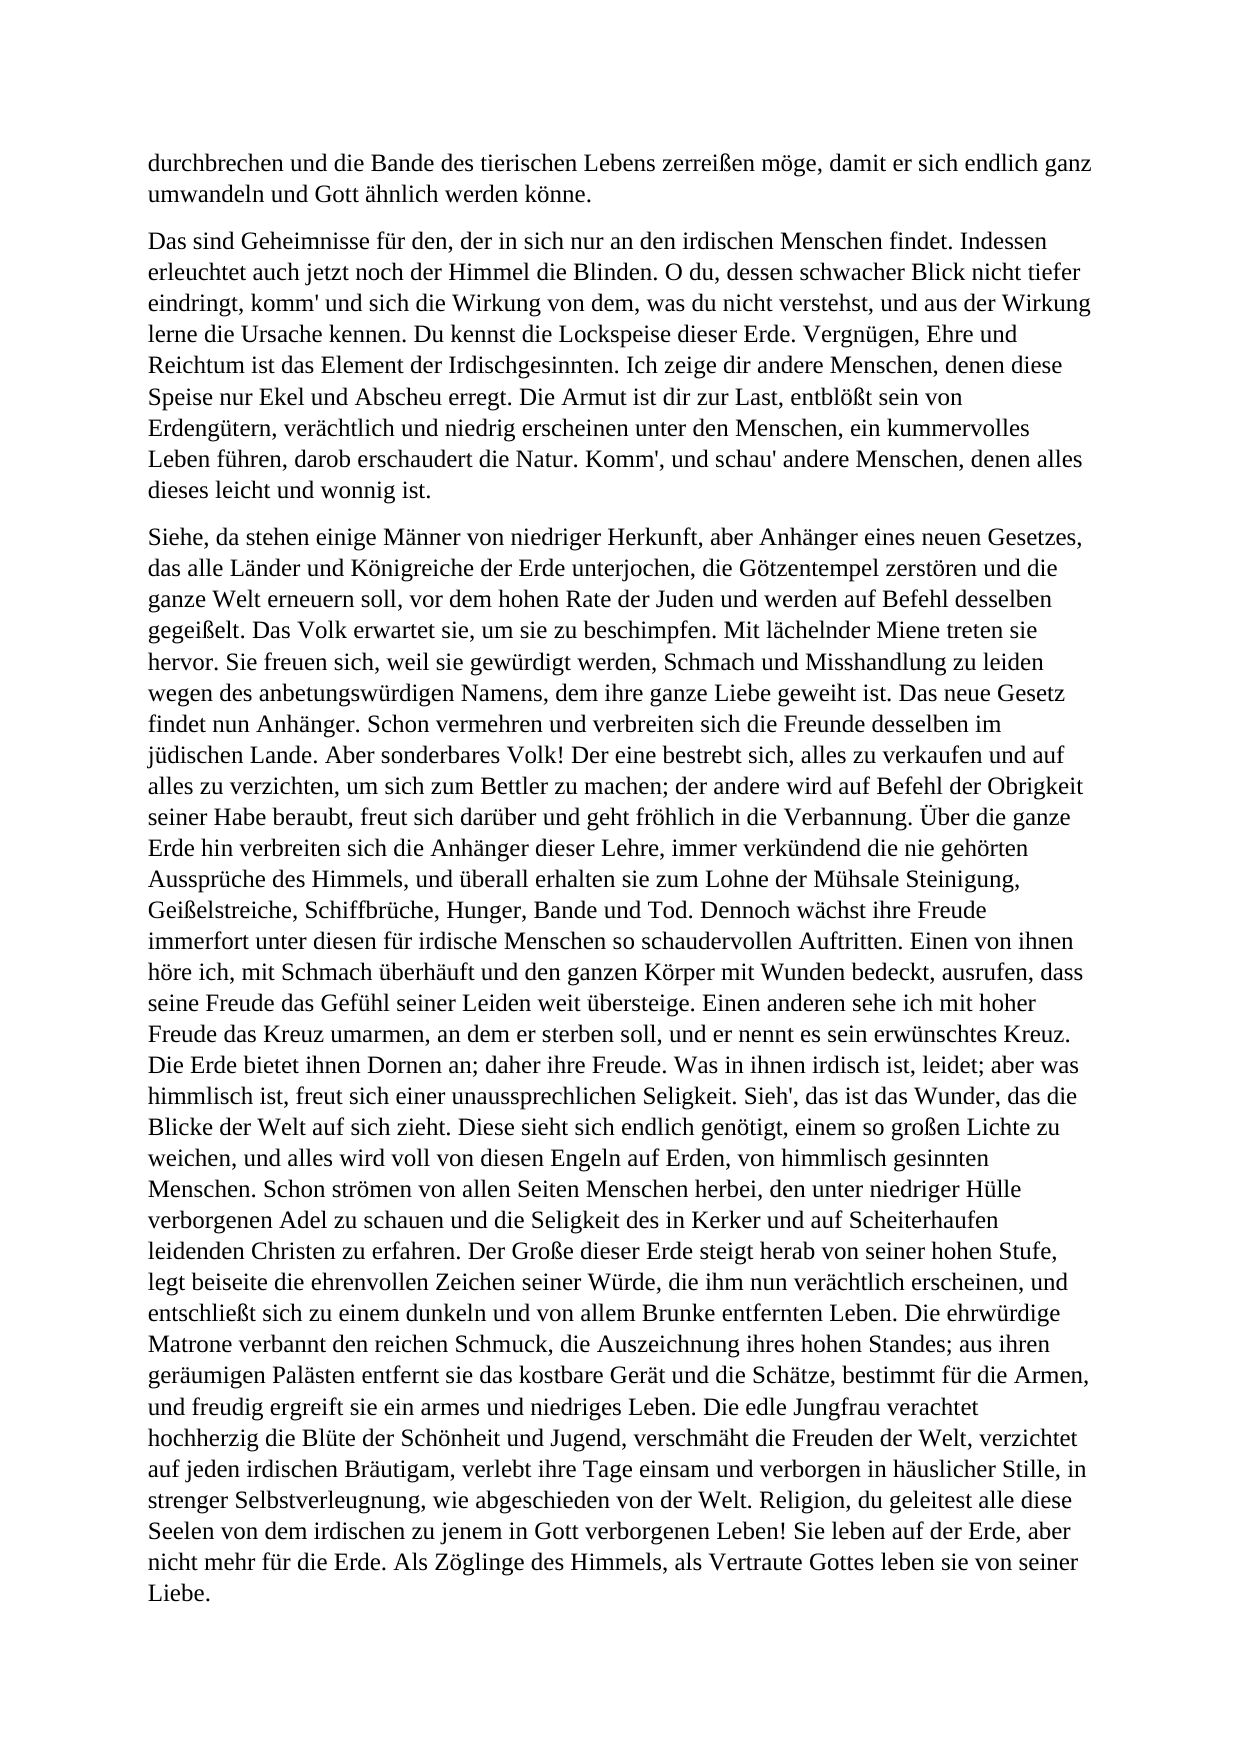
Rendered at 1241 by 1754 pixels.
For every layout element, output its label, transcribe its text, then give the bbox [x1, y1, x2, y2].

text Das sind Geheimnisse für den, der in sich nur an den irdischen Menschen findet. Indessen erleuchtet auch jetzt noch der Himmel die Blinden. O du, dessen schwacher Blick nicht tiefer eindringt, komm' und sich die Wirkung von dem, was du nicht verstehst, und aus der Wirkung lerne die Ursache kennen. Du kennst die Lockspeise dieser Erde. Vergnügen, Ehre und Reichtum ist das Element der Irdischgesinnten. Ich zeige dir andere Menschen, denen diese Speise nur Ekel und Abscheu erregt. Die Armut ist dir zur Last, entblößt sein von Erdengütern, verächtlich und niedrig erscheinen unter den Menschen, ein kummervolles Leben führen, darob erschaudert die Natur. Komm', und schau' andere Menschen, denen alles dieses leicht und wonnig ist. [148, 226, 1093, 503]
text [148, 148, 1093, 207]
text Siehe, da stehen einige Männer von niedriger Herkunft, aber Anhänger eines neuen Gesetzes, das alle Länder und Königreiche der Erde unterjochen, die Götzentempel zerstören und die ganze Welt erneuern soll, vor dem hohen Rate der Juden und werden auf Befehl desselben gegeißelt. Das Volk erwartet sie, um sie zu beschimpfen. Mit lächelnder Miene treten sie hervor. Sie freuen sich, weil sie gewürdigt werden, Schmach und Misshandlung zu leiden wegen des anbetungswürdigen Namens, dem ihre ganze Liebe geweiht ist. Das neue Gesetz findet nun Anhänger. Schon vermehren und verbreiten sich die Freunde desselben im jüdischen Lande. Aber sonderbares Volk! Der eine bestrebt sich, alles zu verkaufen und auf alles zu verzichten, um sich zum Bettler zu machen; der andere wird auf Befehl der Obrigkeit seiner Habe beraubt, freut sich darüber und geht fröhlich in die Verbannung. Über die ganze Erde hin verbreiten sich die Anhänger dieser Lehre, immer verkündend die nie gehörten Aussprüche des Himmels, und überall erhalten sie zum Lohne der Mühsale Steinigung, Geißelstreiche, Schiffbrüche, Hunger, Bande und Tod. Dennoch wächst ihre Freude immerfort unter diesen für irdische Menschen so schaudervollen Auftritten. Einen von ihnen höre ich, mit Schmach überhäuft und den ganzen Körper mit Wunden bedeckt, ausrufen, dass seine Freude das Gefühl seiner Leiden weit übersteige. Einen anderen sehe ich mit hoher Freude das Kreuz umarmen, an dem er sterben soll, und er nennt es sein erwünschtes Kreuz. Die Erde bietet ihnen Dornen an; daher ihre Freude. Was in ihnen irdisch ist, leidet; aber was himmlisch ist, freut sich einer unaussprechlichen Seligkeit. Sieh', das ist das Wunder, das die Blicke der Welt auf sich zieht. Diese sieht sich endlich genötigt, einem so großen Lichte zu weichen, und alles wird voll von diesen Engeln auf Erden, von himmlisch gesinnten Menschen. Schon strömen von allen Seiten Menschen herbei, den unter niedriger Hülle verborgenen Adel zu schauen und die Seligkeit des in Kerker und auf Scheiterhaufen leidenden Christen zu erfahren. Der Große dieser Erde steigt herab von seiner hohen Stufe, legt beiseite die ehrenvollen Zeichen seiner Würde, die ihm nun verächtlich erscheinen, und entschließt sich zu einem dunkeln und von allem Brunke entfernten Leben. Die ehrwürdige Matrone verbannt den reichen Schmuck, die Auszeichnung ihres hohen Standes; aus ihren geräumigen Palästen entfernt sie das kostbare Gerät und die Schätze, bestimmt für die Armen, und freudig ergreift sie ein armes und niedriges Leben. Die edle Jungfrau verachtet hochherzig die Blüte der Schönheit und Jugend, verschmäht die Freuden der Welt, verzichtet auf jeden irdischen Bräutigam, verlebt ihre Tage einsam und verborgen in häuslicher Stille, in strenger Selbstverleugnung, wie abgeschieden von der Welt. Religion, du geleitest alle diese Seelen von dem irdischen zu jenem in Gott verborgenen Leben! Sie leben auf der Erde, aber nicht mehr für die Erde. Als Zöglinge des Himmels, als Vertraute Gottes leben sie von seiner Liebe. [148, 522, 1093, 1607]
